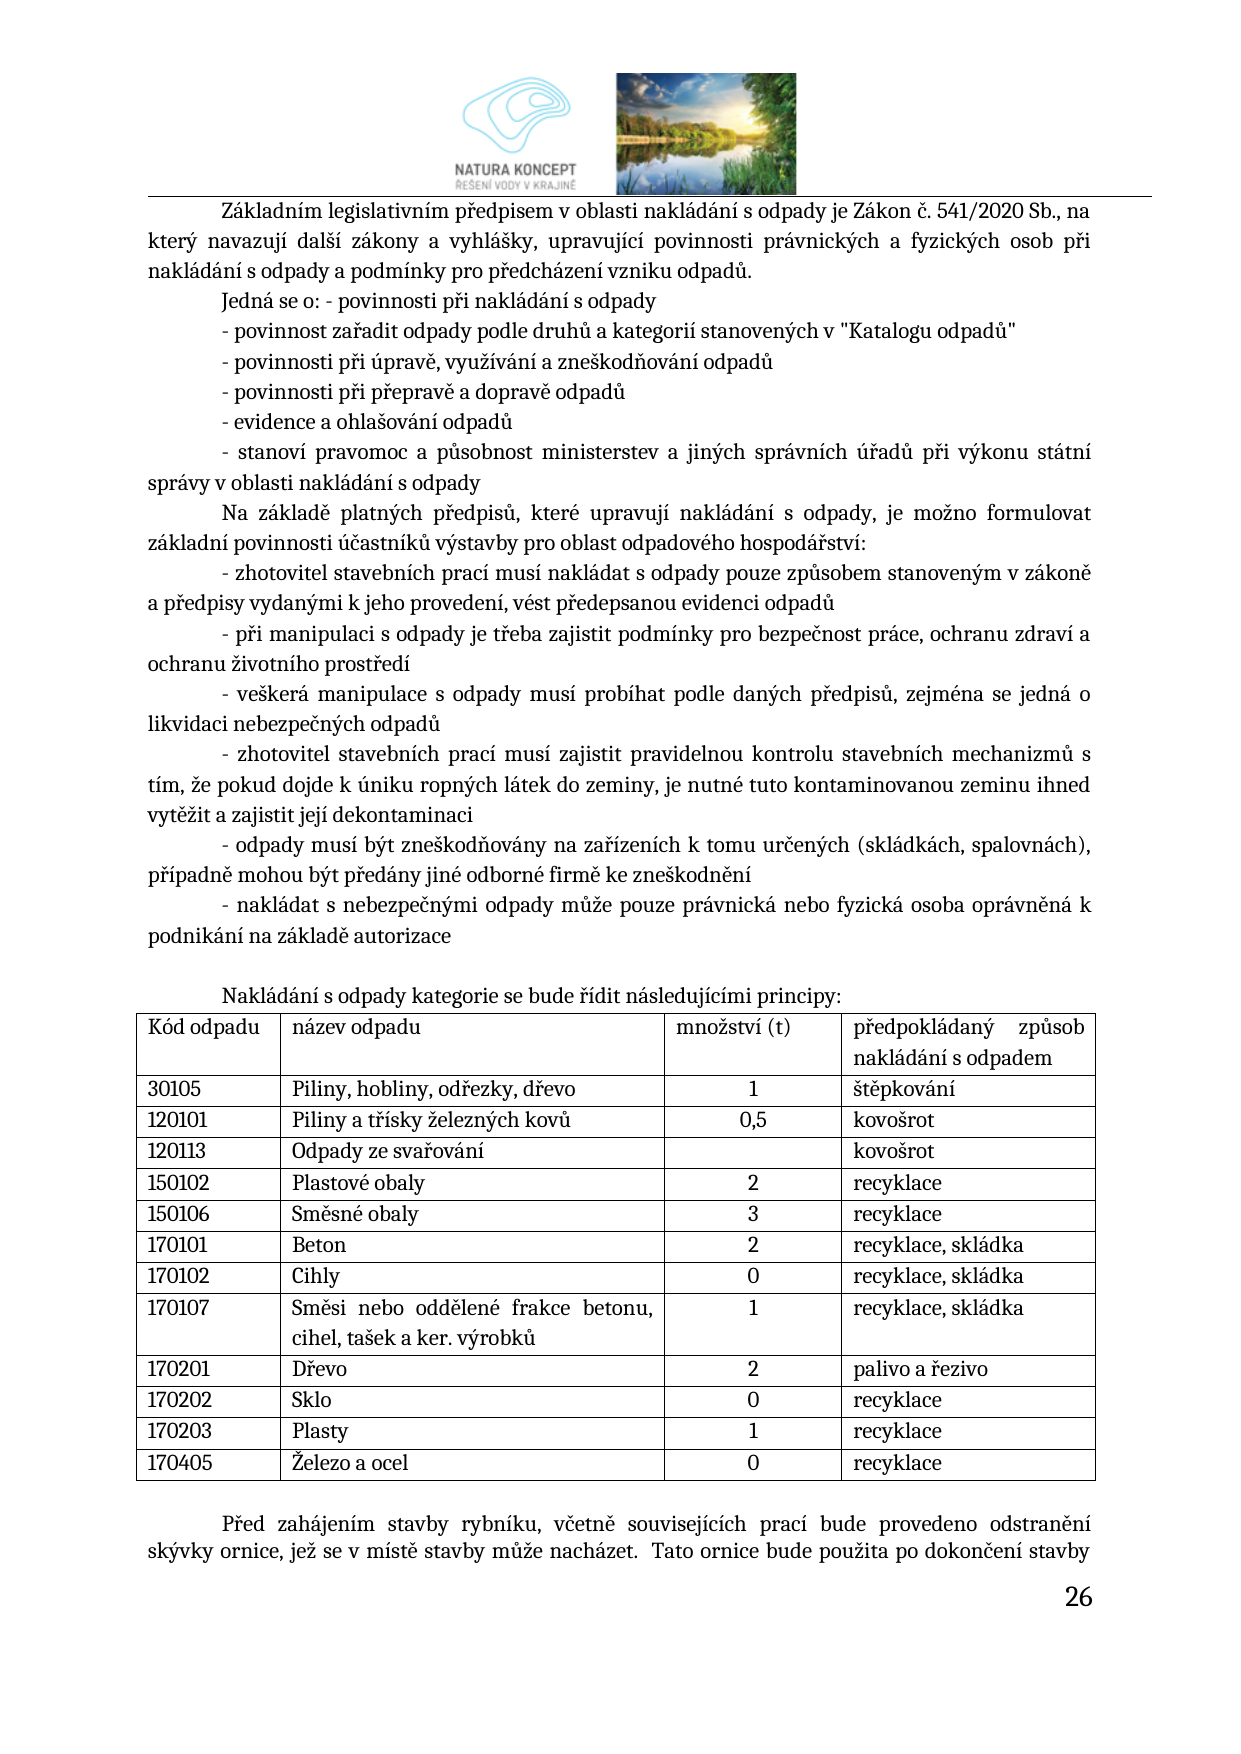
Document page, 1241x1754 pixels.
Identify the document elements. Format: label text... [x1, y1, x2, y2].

table_cell recyklace [842, 1387, 1095, 1417]
table_cell Sklo [281, 1387, 664, 1417]
text Nakládání s odpady kategorie se bude řídit následujícími principy: [148, 983, 1092, 1009]
table_cell 170405 [137, 1450, 280, 1480]
table_cell 170101 [137, 1232, 280, 1262]
text - při manipulaci s odpady je třeba zajistit podmínky pro bezpečnost práce, ochranu zdraví a ochranu životního prostředí [148, 620, 1092, 677]
text - odpady musí být zneškodňovány na zařízeních k tomu určených (skládkách, spalovnách), případně mohou být předány jiné odborné firmě ke zneškodnění [148, 832, 1092, 888]
text Jedná se o: - povinnosti při nakládání s odpady [148, 288, 1092, 314]
table_header množství (t) [665, 1014, 841, 1074]
table_cell 0 [665, 1263, 841, 1293]
table_cell Plasty [281, 1418, 664, 1448]
text Na základě platných předpisů, které upravují nakládání s odpady, je možno formulovat základní povinnosti účastníků výstavby pro oblast odpadového hospodářství: [148, 499, 1092, 556]
table_cell 170102 [137, 1263, 280, 1293]
table_cell 170202 [137, 1387, 280, 1417]
table_cell recyklace [842, 1418, 1095, 1448]
table_cell 3 [665, 1201, 841, 1231]
text - nakládat s nebezpečnými odpady může pouze právnická nebo fyzická osoba oprávněná k podnikání na základě autorizace [148, 892, 1092, 949]
table_cell 170107 [137, 1294, 280, 1355]
table_header Kód odpadu [137, 1014, 280, 1074]
table_cell recyklace [842, 1169, 1095, 1199]
table_cell Železo a ocel [281, 1450, 664, 1480]
text Základním legislativním předpisem v oblasti nakládání s odpady je Zákon č. 541/2020 Sb., na který navazují další zákony a vyhlášky, upravující povinnosti právnických a fyzických osob při nakládání s odpady a podmínky pro předcházení vzniku odpadů. [148, 197, 1092, 284]
table_cell Piliny a třísky železných kovů [281, 1107, 664, 1137]
table_header předpokládaný způsob nakládání s odpadem [842, 1014, 1095, 1074]
table_cell palivo a řezivo [842, 1356, 1095, 1386]
text - zhotovitel stavebních prací musí zajistit pravidelnou kontrolu stavebních mechanizmů s tím, že pokud dojde k úniku ropných látek do zeminy, je nutné tuto kontaminovanou zeminu ihned vytěžit a zajistit její dekontaminaci [148, 741, 1092, 828]
table_cell recyklace, skládka [842, 1232, 1095, 1262]
table_cell Beton [281, 1232, 664, 1262]
table_cell Směsi nebo oddělené frakce betonu, cihel, tašek a ker. výrobků [281, 1294, 664, 1355]
table_header název odpadu [281, 1014, 664, 1074]
table_cell kovošrot [842, 1107, 1095, 1137]
table_cell Cihly [281, 1263, 664, 1293]
text - veškerá manipulace s odpady musí probíhat podle daných předpisů, zejména se jedná o likvidaci nebezpečných odpadů [148, 681, 1092, 737]
table_cell recyklace [842, 1201, 1095, 1231]
table_cell Piliny, hobliny, odřezky, dřevo [281, 1076, 664, 1106]
table_cell 120101 [137, 1107, 280, 1137]
table_cell 2 [665, 1232, 841, 1262]
text - povinnost zařadit odpady podle druhů a kategorií stanovených v "Katalogu odpadů" [148, 318, 1092, 345]
table_cell Odpady ze svařování [281, 1138, 664, 1168]
text - evidence a ohlašování odpadů [148, 409, 1092, 435]
table_cell 0 [665, 1450, 841, 1480]
table_cell 1 [665, 1076, 841, 1106]
table_cell Plastové obaly [281, 1169, 664, 1199]
table_cell recyklace [842, 1450, 1095, 1480]
table_cell Směsné obaly [281, 1201, 664, 1231]
text - stanoví pravomoc a působnost ministerstev a jiných správních úřadů při výkonu státní správy v oblasti nakládání s odpady [148, 439, 1092, 496]
table_cell 120113 [137, 1138, 280, 1168]
table_cell 170201 [137, 1356, 280, 1386]
table_cell 150106 [137, 1201, 280, 1231]
table_cell 0,5 [665, 1107, 841, 1137]
table_cell Dřevo [281, 1356, 664, 1386]
table_cell [665, 1138, 841, 1168]
table_cell 1 [665, 1418, 841, 1448]
table_cell 30105 [137, 1076, 280, 1106]
text - povinnosti při přepravě a dopravě odpadů [148, 379, 1092, 405]
table_cell recyklace, skládka [842, 1294, 1095, 1355]
table_cell štěpkování [842, 1076, 1095, 1106]
text - povinnosti při úpravě, využívání a zneškodňování odpadů [148, 348, 1092, 375]
table_cell recyklace, skládka [842, 1263, 1095, 1293]
picture [444, 73, 797, 195]
table_cell 2 [665, 1169, 841, 1199]
table_cell 0 [665, 1387, 841, 1417]
table_cell 2 [665, 1356, 841, 1386]
table_cell 170203 [137, 1418, 280, 1448]
table_cell 1 [665, 1294, 841, 1355]
table_cell kovošrot [842, 1138, 1095, 1168]
text - zhotovitel stavebních prací musí nakládat s odpady pouze způsobem stanoveným v zákoně a předpisy vydanými k jeho provedení, vést předepsanou evidenci odpadů [148, 560, 1092, 617]
table_cell 150102 [137, 1169, 280, 1199]
